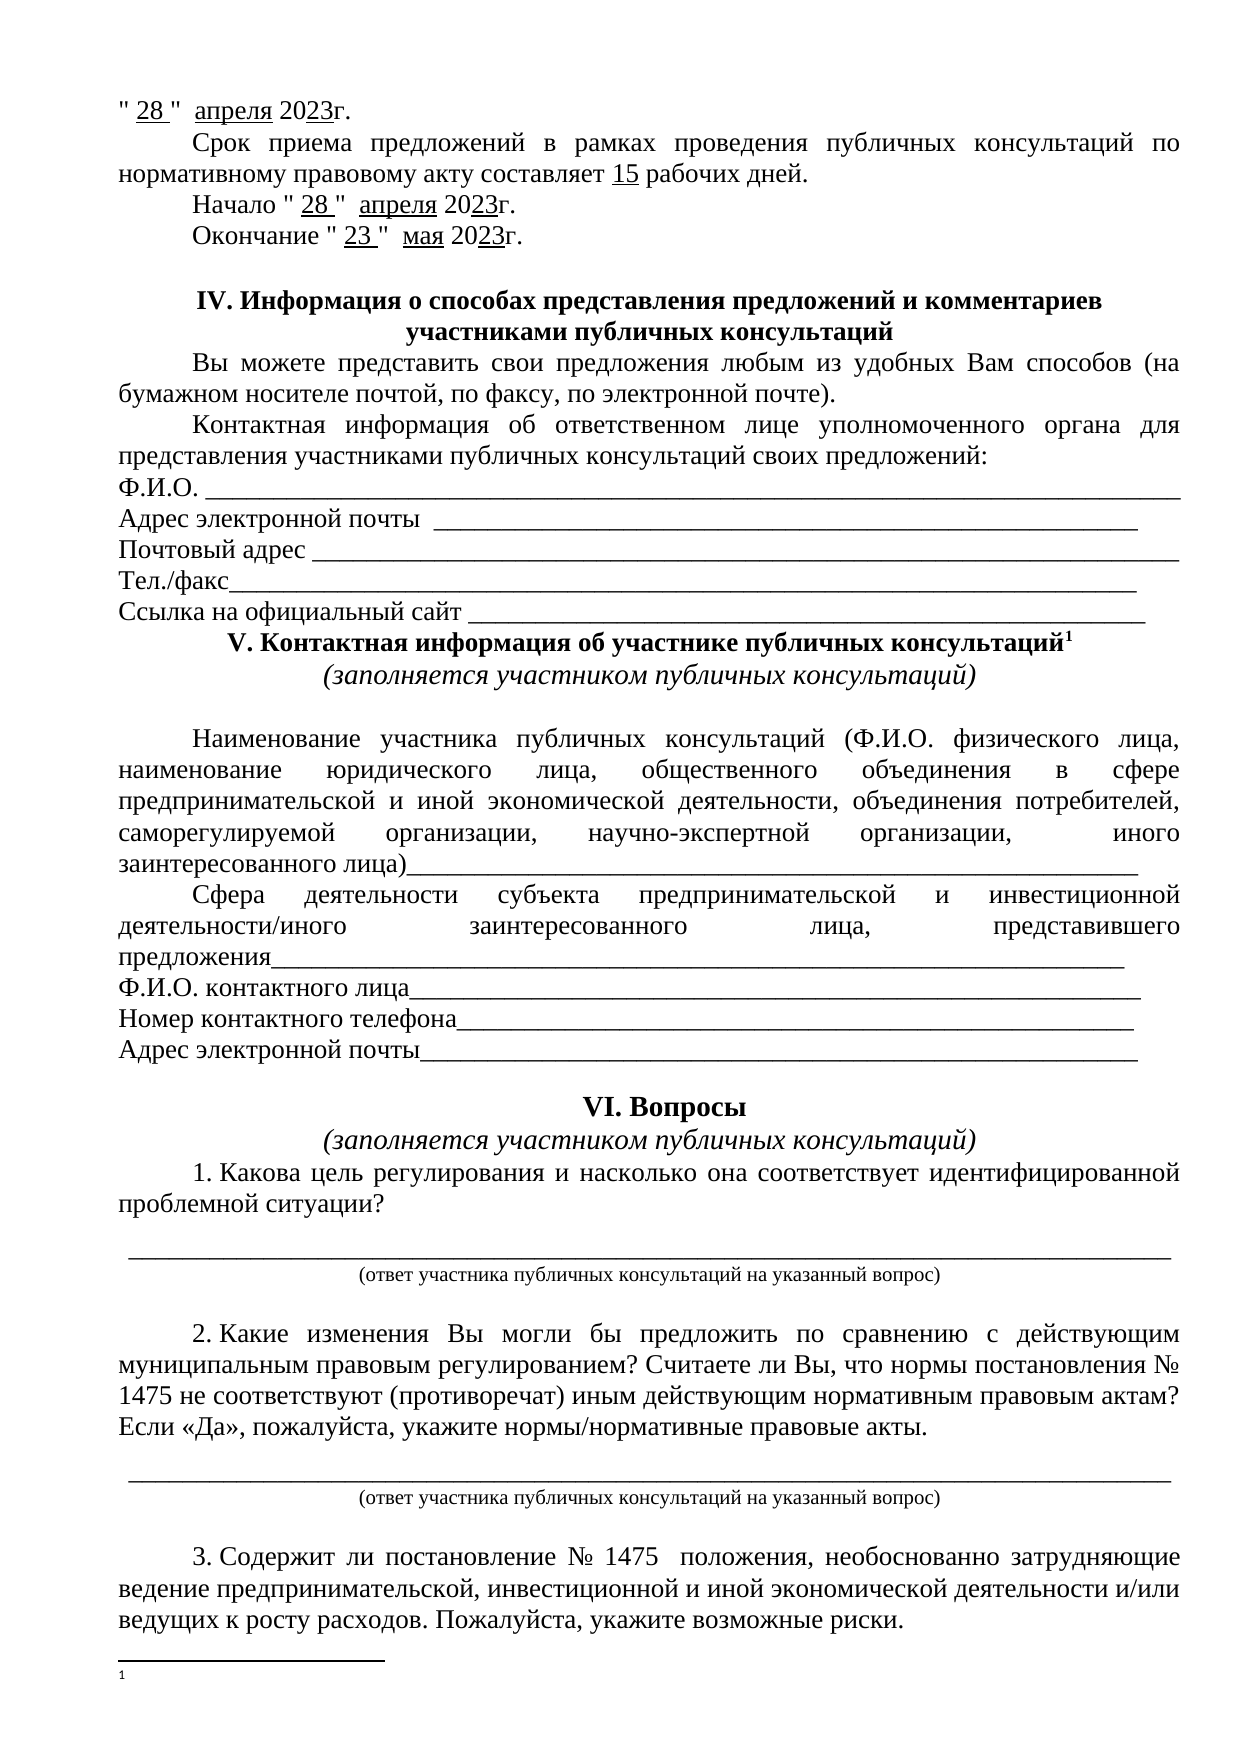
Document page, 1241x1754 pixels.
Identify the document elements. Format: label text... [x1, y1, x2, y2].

text Почтовый адрес ________________________________________________________________ [118, 533, 1181, 564]
text Адрес электронной почты_____________________________________________________ [118, 1034, 1181, 1065]
text VI. Вопросы [118, 1089, 1211, 1122]
text Тел./факс___________________________________________________________________ [118, 564, 1181, 595]
text Адрес электронной почты ____________________________________________________ [118, 502, 1181, 533]
text (заполняется участником публичных консультаций) [118, 657, 1181, 691]
text Срок приема предложений в рамках проведения публичных консультаций по нормативному правовому акту составляет 15 рабочих дней. [118, 126, 1181, 188]
text (ответ участника публичных консультаций на указанный вопрос) [118, 1262, 1181, 1286]
text (ответ участника публичных консультаций на указанный вопрос) [118, 1485, 1181, 1509]
text Ф.И.О. ________________________________________________________________________ [118, 471, 1181, 502]
text (заполняется участником публичных консультаций) [118, 1122, 1181, 1156]
text IV. Информация о способах представления предложений и комментариев участниками публичных консультаций [118, 284, 1181, 346]
text _____________________________________________________________________________ [118, 1231, 1181, 1262]
text Окончание " 23 " мая 2023г. [118, 219, 1211, 250]
text Вы можете представить свои предложения любым из удобных Вам способов (на бумажном носителе почтой, по факсу, по электронной почте). [118, 346, 1181, 408]
text Ф.И.О. контактного лица______________________________________________________ [118, 971, 1181, 1002]
text Сфера деятельности субъекта предпринимательской и инвестиционной деятельности/иного заинтересованного лица, представившего предложения_______________________________________________________________ [118, 878, 1181, 971]
text Контактная информация об ответственном лице уполномоченного органа для представления участниками публичных консультаций своих предложений: [118, 408, 1181, 471]
text 1. Какова цель регулирования и насколько она соответствует идентифицированной проблемной ситуации? [118, 1156, 1181, 1218]
text Начало " 28 " апреля 2023г. [118, 188, 1211, 219]
text V. Контактная информация об участнике публичных консультаций [118, 626, 1181, 657]
text Номер контактного телефона__________________________________________________ [118, 1002, 1181, 1034]
text 2. Какие изменения Вы могли бы предложить по сравнению с действующим муниципальным правовым регулированием? Считаете ли Вы, что нормы постановления № 1475 не соответствуют (противоречат) иным действующим нормативным правовым актам? Если «Да», пожалуйста, укажите нормы/нормативные правовые акты. [118, 1317, 1181, 1442]
text Наименование участника публичных консультаций (Ф.И.О. физического лица, наименование юридического лица, общественного объединения в сфере предпринимательской и иной экономической деятельности, объединения потребителей, саморегулируемой организации, научно-экспертной организации, иного заинтересованного лица)______________________________________________________ [118, 722, 1181, 878]
text 3. Содержит ли постановление № 1475 положения, необоснованно затрудняющие ведение предпринимательской, инвестиционной и иной экономической деятельности и/или ведущих к росту расходов. Пожалуйста, укажите возможные риски. [118, 1541, 1181, 1634]
text " 28 " апреля 2023г. [118, 94, 1181, 126]
text Ссылка на официальный сайт __________________________________________________ [118, 595, 1181, 626]
text _____________________________________________________________________________ [118, 1454, 1181, 1485]
